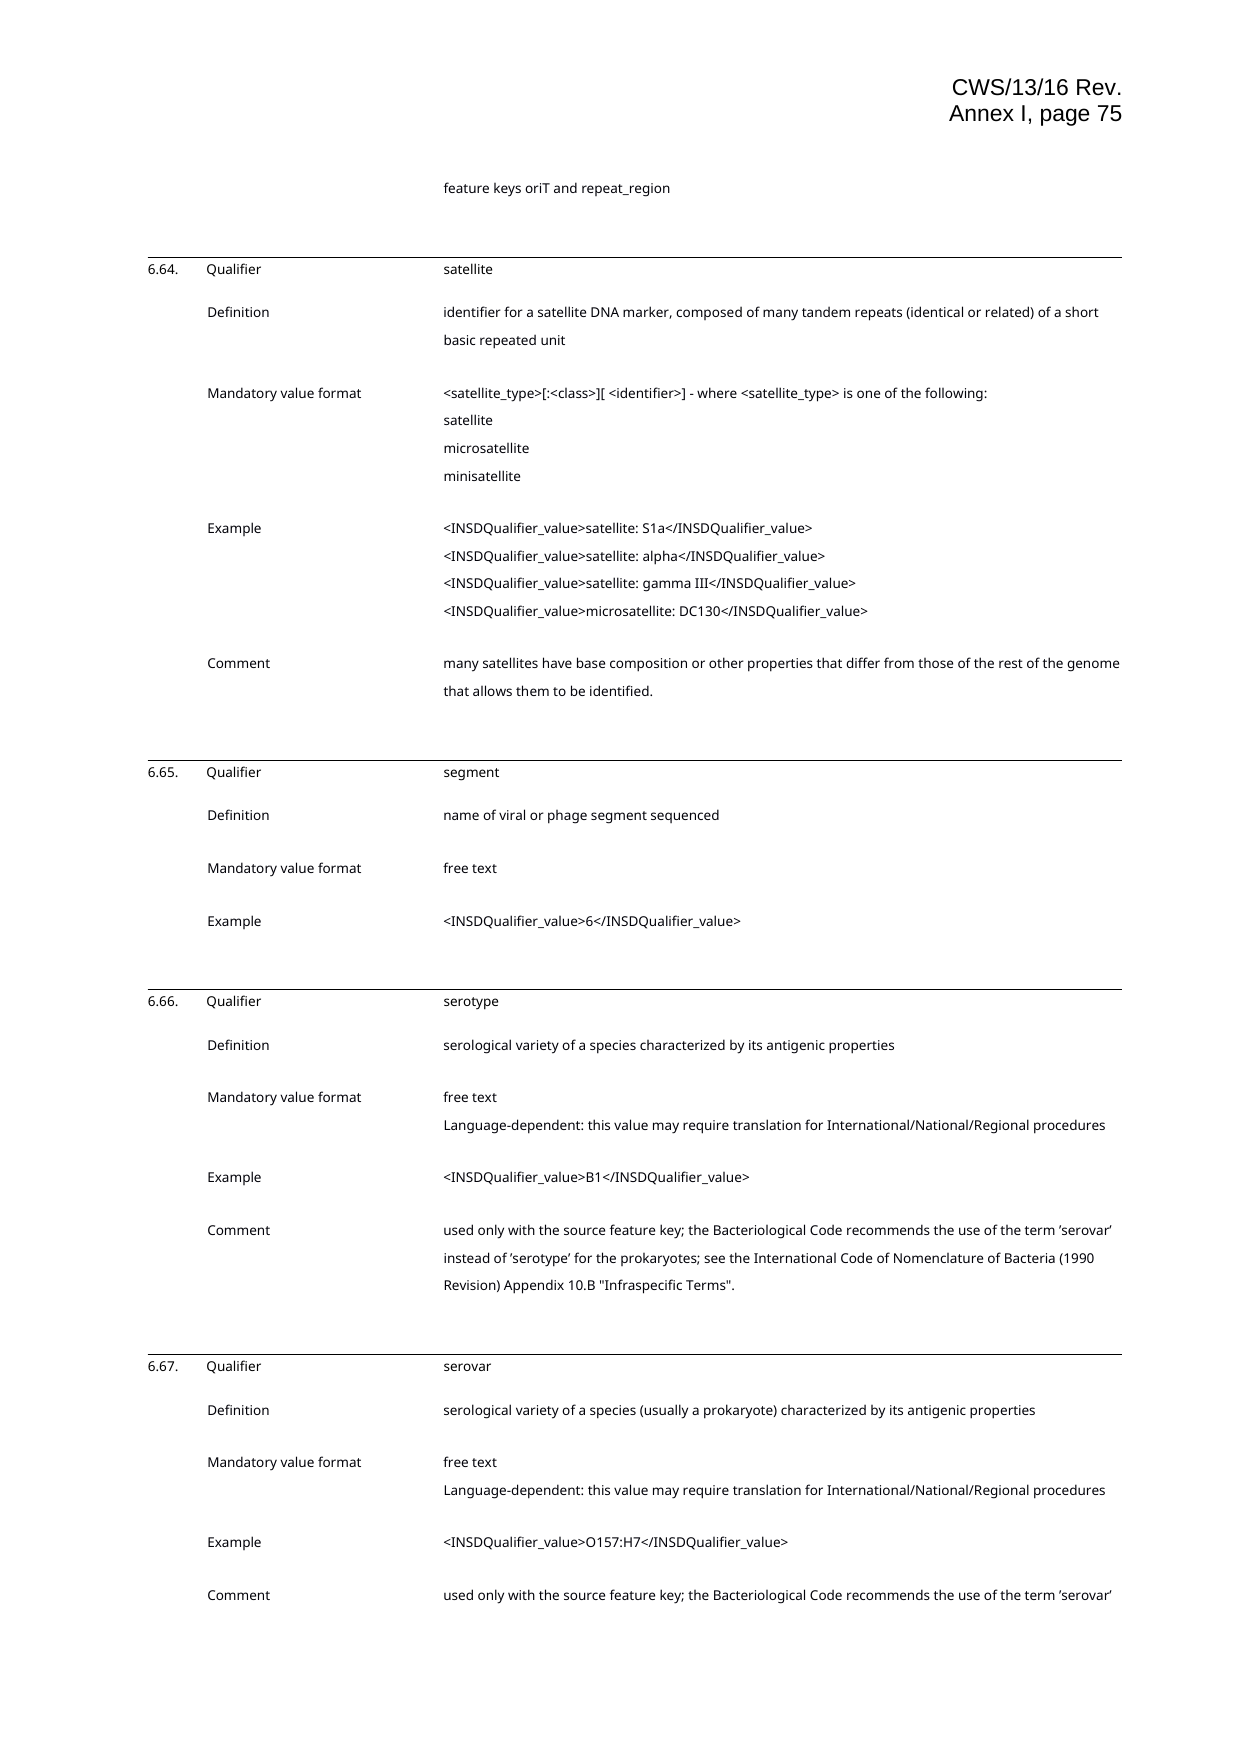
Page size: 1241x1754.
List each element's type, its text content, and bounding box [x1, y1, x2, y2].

text Definition name of viral or phage segment sequenced [207, 806, 1122, 825]
text Qualifier serovar [148, 1355, 1122, 1375]
text Mandatory value format free text Language-dependent: this value may require translation for International/National/Regional procedures [207, 1088, 1122, 1134]
text Qualifier satellite [148, 258, 1122, 278]
text minisatellite [443, 466, 1122, 485]
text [207, 1586, 1122, 1604]
text Example <INSDQualifier_value>6</INSDQualifier_value> [207, 911, 1122, 930]
text Example <INSDQualifier_value>O157:H7</INSDQualifier_value> [207, 1533, 1122, 1552]
text Definition identifier for a satellite DNA marker, composed of many tandem repeats (identical or related) of a short basic repeated unit [207, 303, 1122, 349]
text Mandatory value format <satellite_type>[:<class>][ <identifier>] - where <satellite_type> is one of the following: [207, 384, 1122, 402]
text Example <INSDQualifier_value>B1</INSDQualifier_value> [207, 1168, 1122, 1187]
text Example <INSDQualifier_value>satellite: S1a</INSDQualifier_value> [207, 519, 1122, 537]
text Mandatory value format free text [207, 859, 1122, 877]
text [207, 179, 1122, 198]
text Comment many satellites have base composition or other properties that differ from those of the rest of the genome that allows them to be identified. [207, 654, 1122, 701]
text <INSDQualifier_value>microsatellite: DC130</INSDQualifier_value> [443, 602, 1122, 620]
text Comment used only with the source feature key; the Bacteriological Code recommends the use of the term ’serovar’ instead of ’serotype’ for the prokaryotes; see the International Code of Nomenclature of Bacteria (1990 Revision) Appendix 10.B "Infraspecific Terms". [207, 1221, 1122, 1295]
text <INSDQualifier_value>satellite: alpha</INSDQualifier_value> [443, 547, 1122, 565]
text satellite [443, 411, 1122, 430]
text Qualifier segment [148, 761, 1122, 781]
text microsatellite [443, 439, 1122, 457]
text Definition serological variety of a species (usually a prokaryote) characterized by its antigenic properties [207, 1400, 1122, 1419]
text <INSDQualifier_value>satellite: gamma III</INSDQualifier_value> [443, 574, 1122, 593]
text Mandatory value format free text Language-dependent: this value may require translation for International/National/Regional procedures [207, 1453, 1122, 1499]
text Definition serological variety of a species characterized by its antigenic properties [207, 1036, 1122, 1054]
text Qualifier serotype [148, 990, 1122, 1011]
